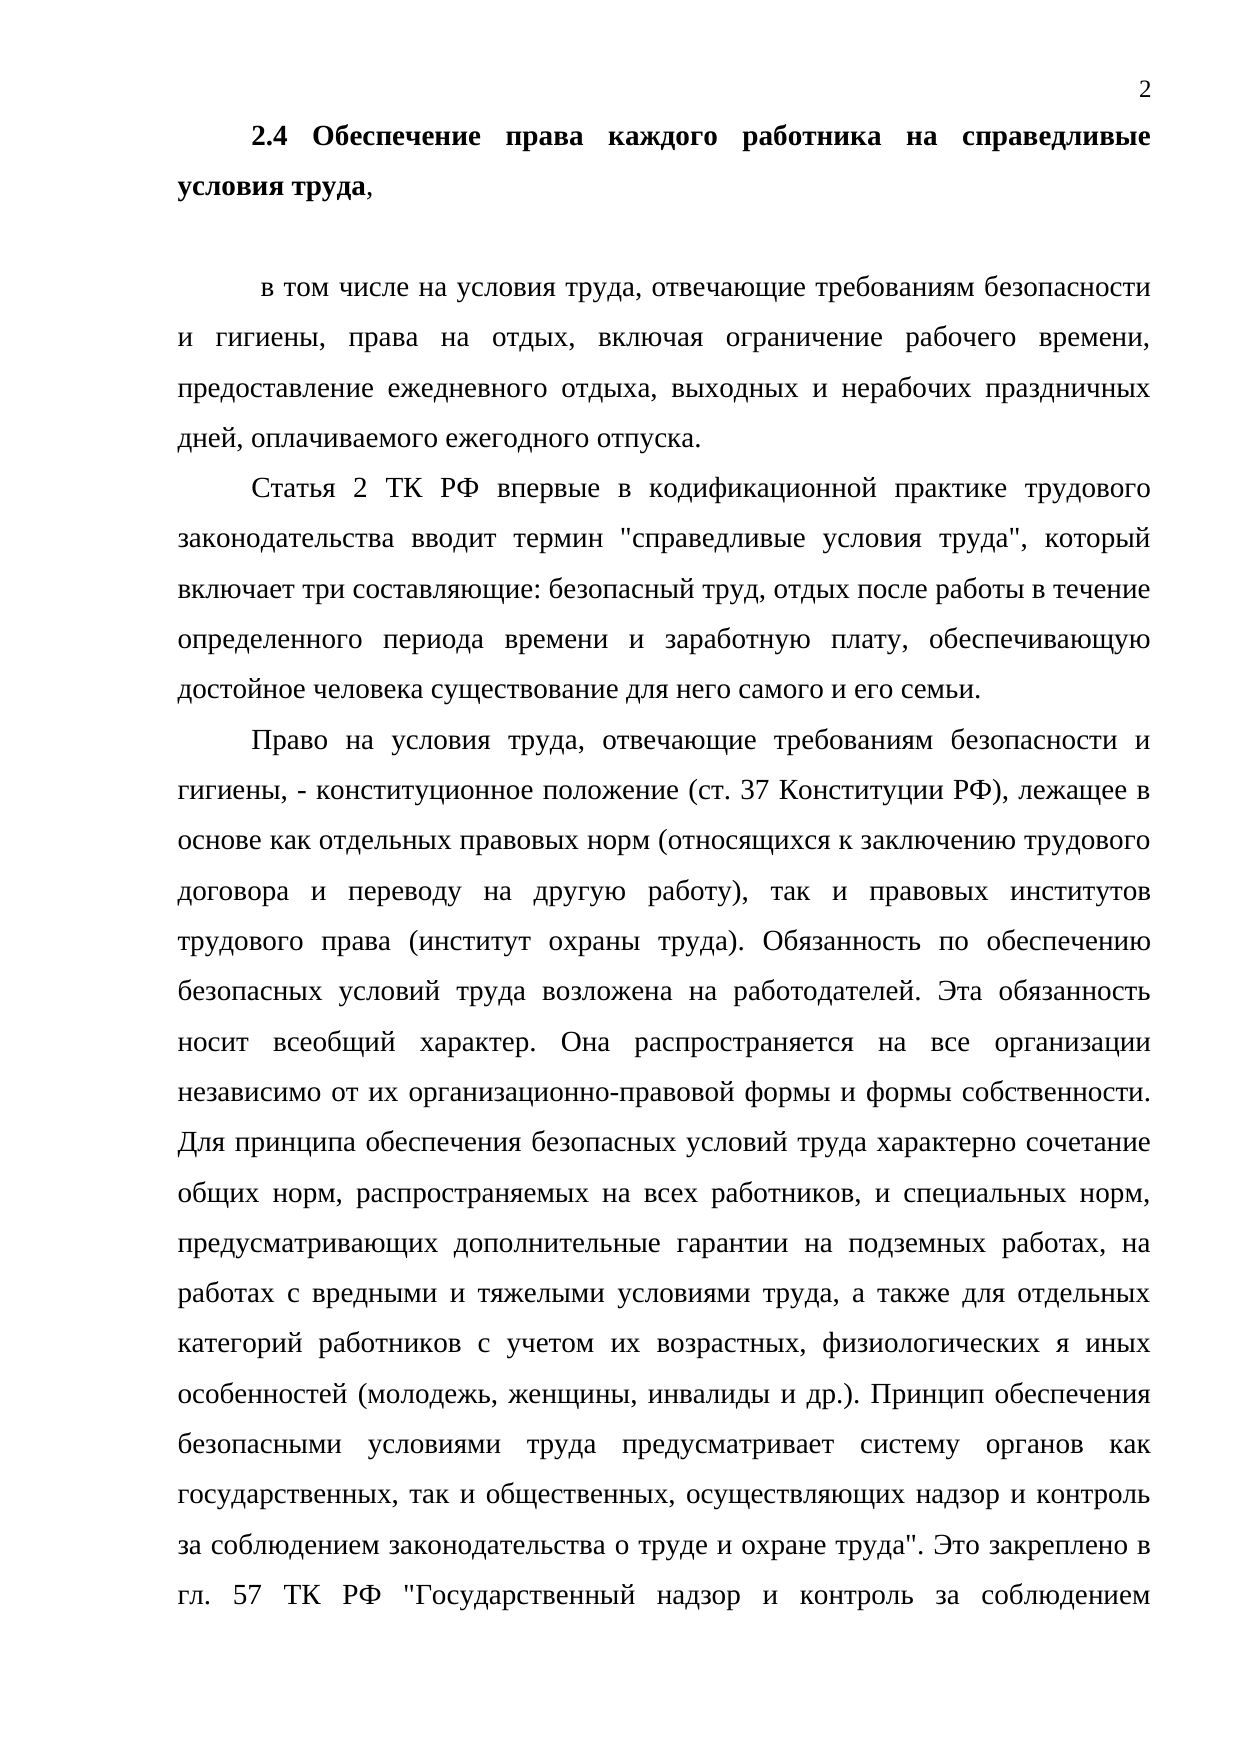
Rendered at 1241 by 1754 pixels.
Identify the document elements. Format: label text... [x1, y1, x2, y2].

text 2.4 Обеспечение права каждого работника на справедливые условия труда, [177, 118, 1152, 202]
text в том числе на условия труда, отвечающие требованиям безопасности и гигиены, права на отдых, включая ограничение рабочего времени, предоставление ежедневного отдыха, выходных и нерабочих праздничных дней, оплачиваемого ежегодного отпуска. [177, 269, 1152, 453]
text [177, 722, 1152, 1611]
text Статья 2 ТК РФ впервые в кодификационной практике трудового законодательства вводит термин "справедливые условия труда", который включает три составляющие: безопасный труд, отдых после работы в течение определенного периода времени и заработную плату, обеспечивающую достойное человека существование для него самого и его семьи. [177, 470, 1152, 705]
